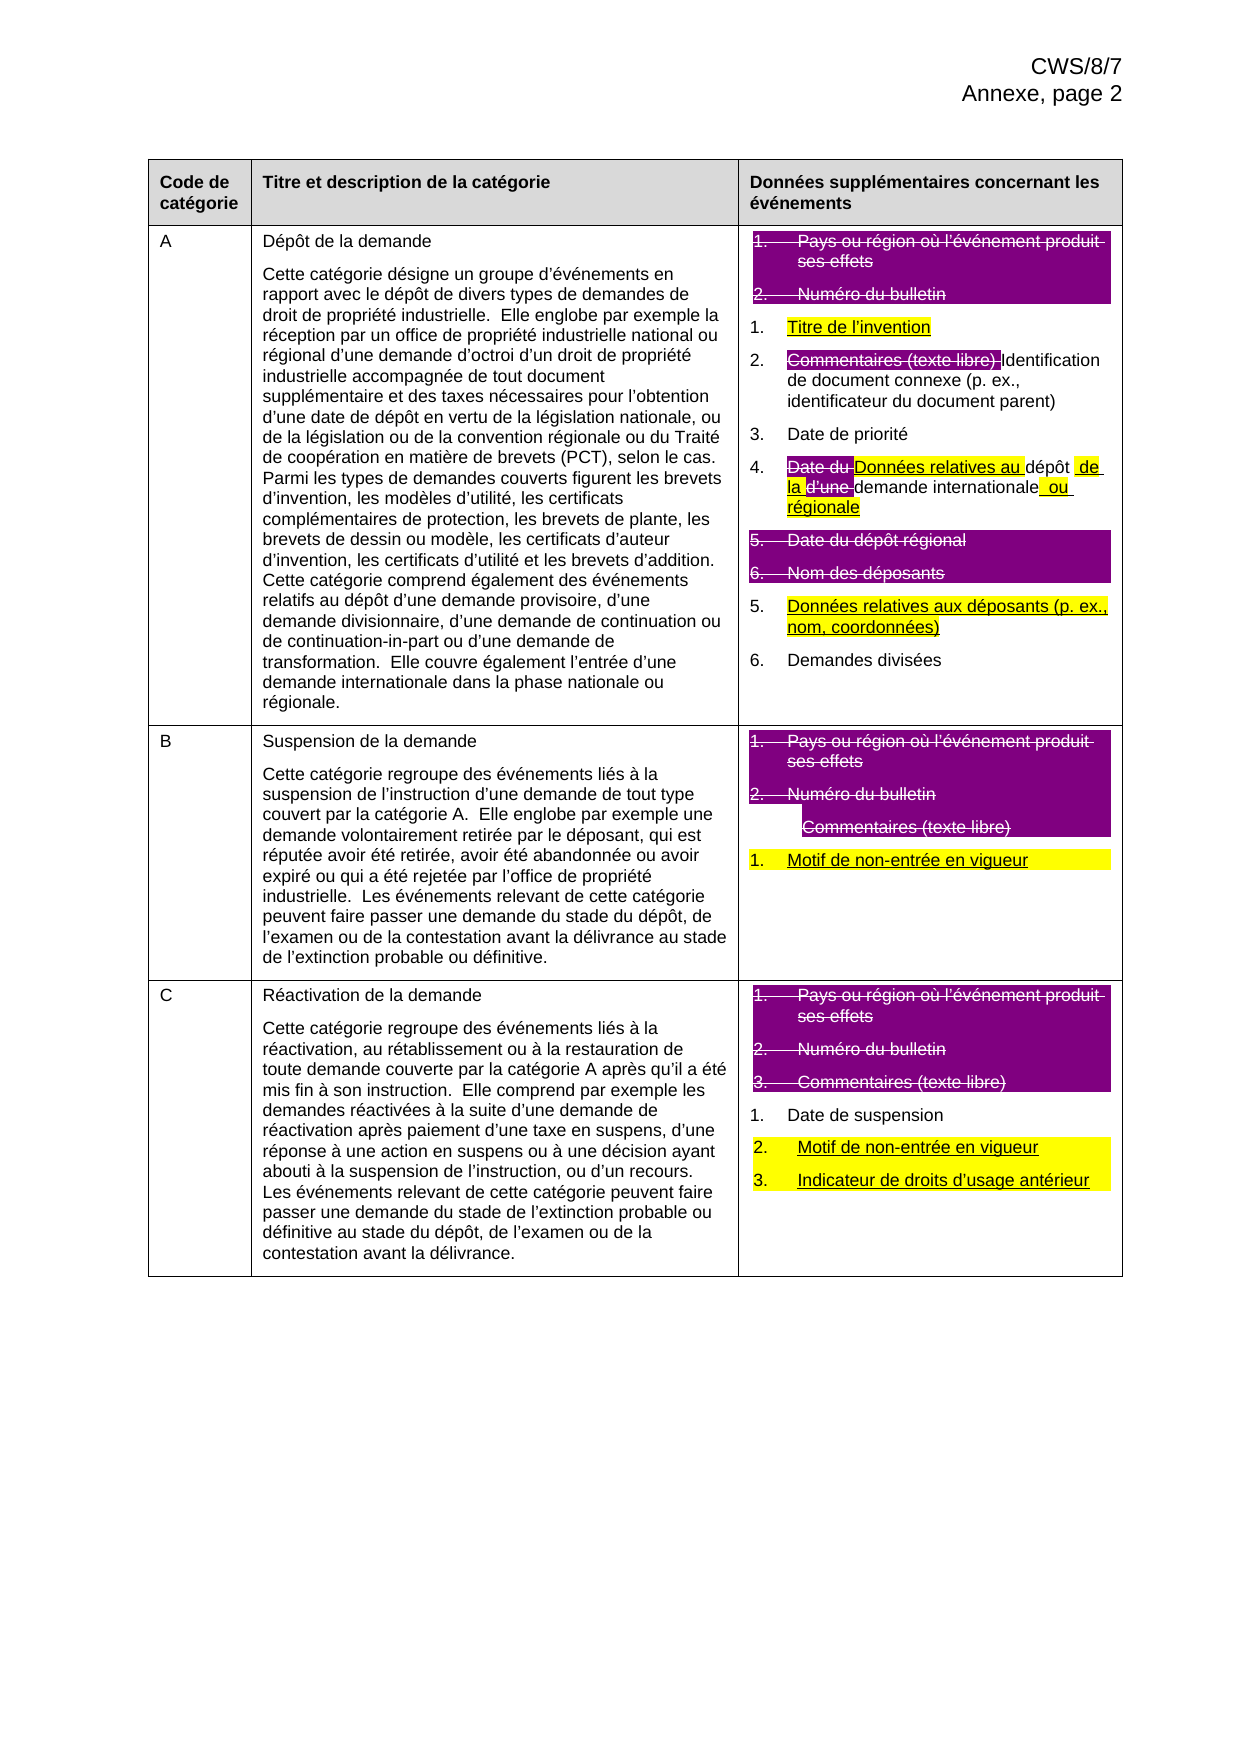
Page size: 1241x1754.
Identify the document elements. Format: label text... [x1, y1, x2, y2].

table_cell B [149, 726, 251, 980]
table_cell Pays ou région où l’événement produit ses effets Numéro du bulletin Commentaires (texte libre) Date de suspension Motif de non-entrée en vigueur Indicateur de droits d’usage antérieur [739, 981, 1122, 1276]
table_cell Réactivation de la demande Cette catégorie regroupe des événements liés à la réactivation, au rétablissement ou à la restauration de toute demande couverte par la catégorie A après qu’il a été mis fin à son instruction. Elle comprend par exemple les demandes réactivées à la suite d’une demande de réactivation après paiement d’une taxe en suspens, d’une réponse à une action en suspens ou à une décision ayant abouti à la suspension de l’instruction, ou d’un recours. Les événements relevant de cette catégorie peuvent faire passer une demande du stade de l’extinction probable ou définitive au stade du dépôt, de l’examen ou de la contestation avant la délivrance. [252, 981, 738, 1276]
table_cell C [149, 981, 251, 1276]
table_cell Dépôt de la demande Cette catégorie désigne un groupe d’événements en rapport avec le dépôt de divers types de demandes de droit de propriété industrielle. Elle englobe par exemple la réception par un office de propriété industrielle national ou régional d’une demande d’octroi d’un droit de propriété industrielle accompagnée de tout document supplémentaire et des taxes nécessaires pour l’obtention d’une date de dépôt en vertu de la législation nationale, ou de la législation ou de la convention régionale ou du Traité de coopération en matière de brevets (PCT), selon le cas. Parmi les types de demandes couverts figurent les brevets d’invention, les modèles d’utilité, les certificats complémentaires de protection, les brevets de plante, les brevets de dessin ou modèle, les certificats d’auteur d’invention, les certificats d’utilité et les brevets d’addition. Cette catégorie comprend également des événements relatifs au dépôt d’une demande provisoire, d’une demande divisionnaire, d’une demande de continuation ou de continuation-in-part ou d’une demande de transformation. Elle couvre également l’entrée d’une demande internationale dans la phase nationale ou régionale. [252, 226, 738, 725]
table_cell Pays ou région où l’événement produit ses effets Numéro du bulletin Commentaires (texte libre) Motif de non-entrée en vigueur [739, 726, 1122, 980]
table_header Titre et description de la catégorie [252, 160, 738, 225]
table_cell Pays ou région où l’événement produit ses effets Numéro du bulletin Titre de l’invention Commentaires (texte libre) Identification de document connexe (p. ex., identificateur du document parent) Date de priorité Date du Données relatives au dépôt de la d’une demande internationale ou régionale Date du dépôt régional Nom des déposants Données relatives aux déposants (p. ex., nom, coordonnées) Demandes divisées [739, 226, 1122, 725]
table_header Code de catégorie [149, 160, 251, 225]
table_cell A [149, 226, 251, 725]
table_header Données supplémentaires concernant les événements [739, 160, 1122, 225]
table_cell Suspension de la demande Cette catégorie regroupe des événements liés à la suspension de l’instruction d’une demande de tout type couvert par la catégorie A. Elle englobe par exemple une demande volontairement retirée par le déposant, qui est réputée avoir été retirée, avoir été abandonnée ou avoir expiré ou qui a été rejetée par l’office de propriété industrielle. Les événements relevant de cette catégorie peuvent faire passer une demande du stade du dépôt, de l’examen ou de la contestation avant la délivrance au stade de l’extinction probable ou définitive. [252, 726, 738, 980]
